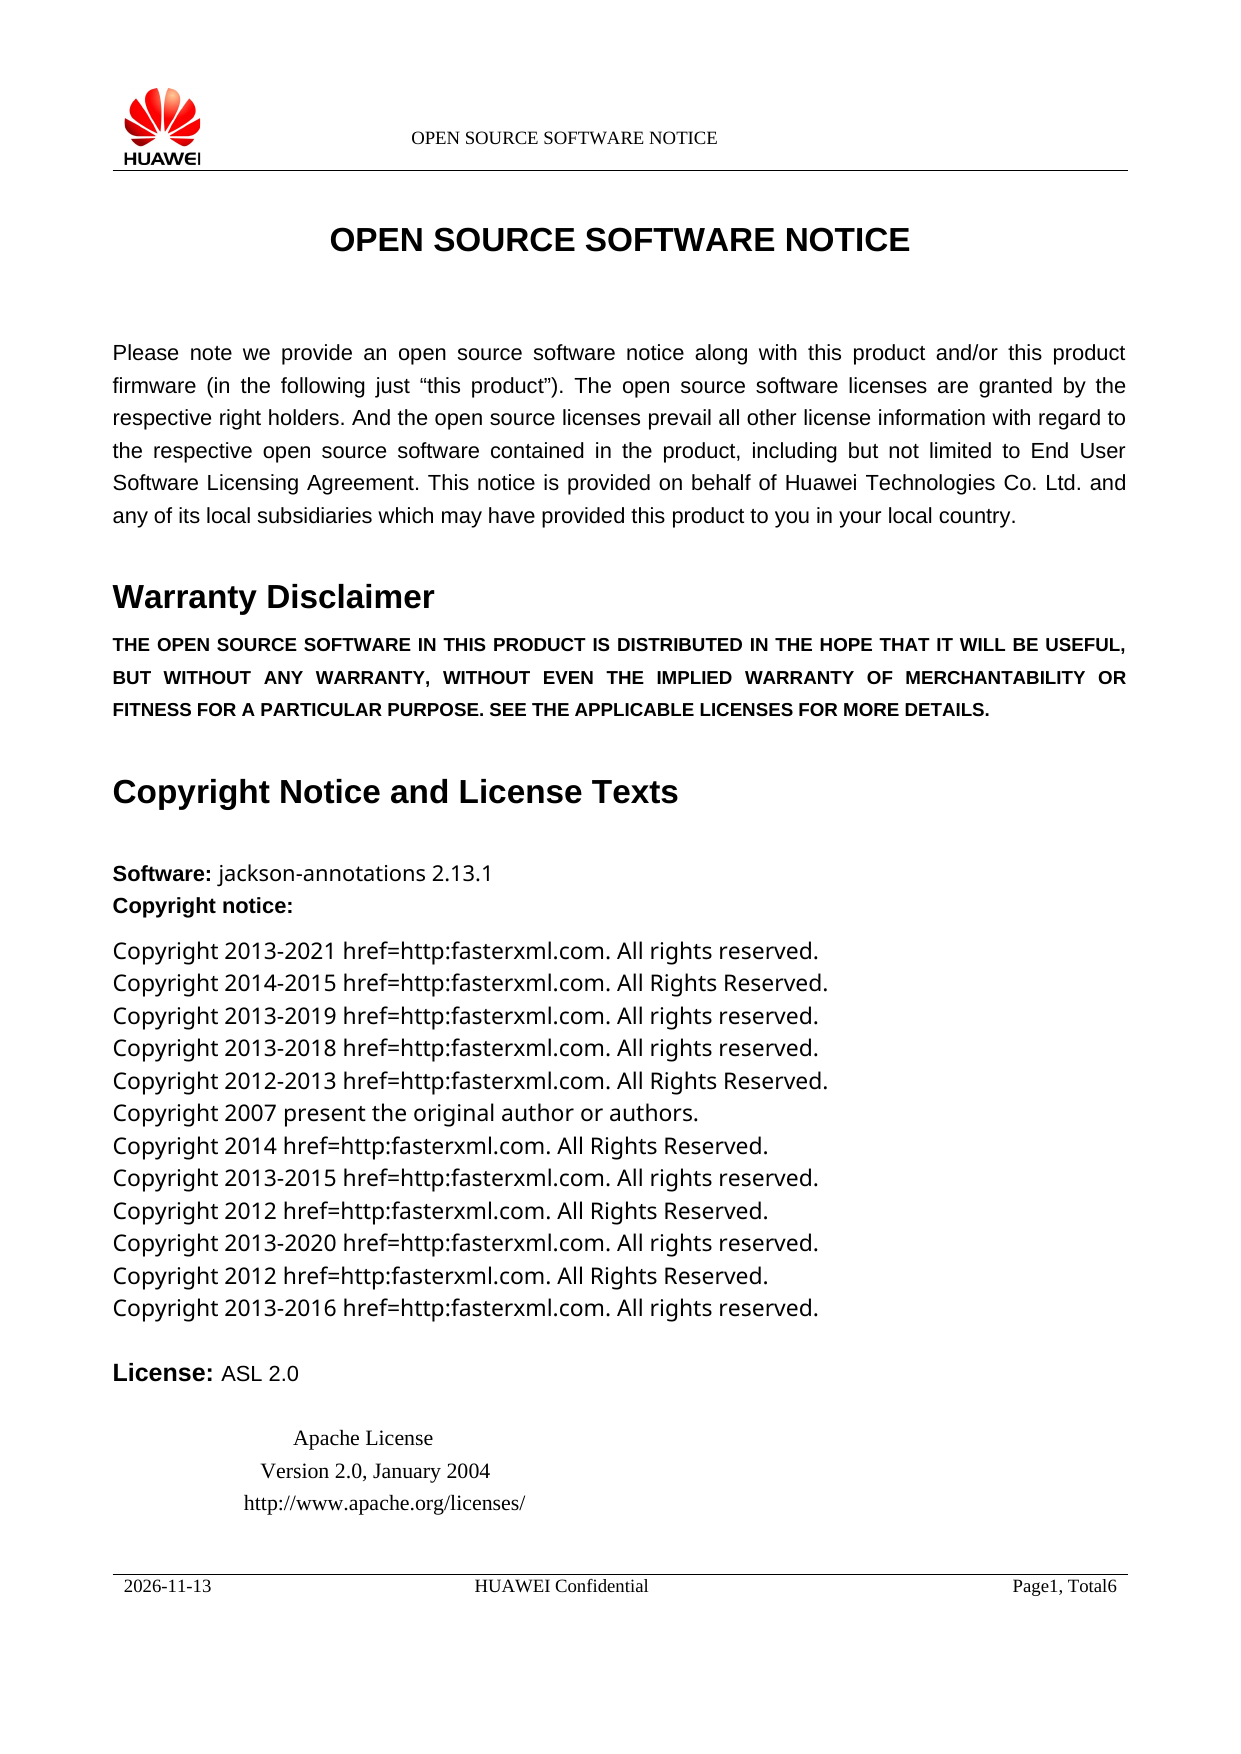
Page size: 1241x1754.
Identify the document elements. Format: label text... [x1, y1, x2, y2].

text License: ASL 2.0 [112, 1356, 1128, 1389]
text Please note we provide an open source software notice along with this product and/or this product firmware (in the following just “this product”). The open source software licenses are granted by the respective right holders. And the open source licenses prevail all other license information with regard to the respective open source software contained in the product, including but not limited to End User Software Licensing Agreement. This notice is provided on behalf of Huawei Technologies Co. Ltd. and any of its local subsidiaries which may have provided this product to you in your local country. [112, 336, 1128, 531]
text Copyright notice: [112, 889, 1128, 921]
text Copyright 2012-2013 href=http:fasterxml.com. All Rights Reserved. Copyright 2007 present the original author or authors. Copyright 2014 href=http:fasterxml.com. All Rights Reserved. Copyright 2013-2015 href=http:fasterxml.com. All rights reserved. [112, 1064, 1128, 1194]
text Copyright Notice and License Texts [112, 759, 1128, 824]
title Software: jackson-annotations 2.13.1 [112, 856, 1128, 889]
picture [124, 88, 201, 165]
text The open source software in this product is distributed in the hope that it will be useful, but WITHOUT ANY WARRANTY, without even the implied warranty of MERCHANTABILITY or FITNESS FOR A PARTICULAR PURPOSE. See the applicable licenses for more details. [112, 629, 1128, 726]
text Copyright 2013-2021 href=http:fasterxml.com. All rights reserved. Copyright 2014-2015 href=http:fasterxml.com. All Rights Reserved. Copyright 2013-2019 href=http:fasterxml.com. All rights reserved. [112, 934, 1128, 1031]
text OPEN SOURCE SOFTWARE NOTICE [112, 206, 1128, 271]
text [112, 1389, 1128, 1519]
text Copyright 2013-2018 href=http:fasterxml.com. All rights reserved. [112, 1031, 1128, 1064]
text Warranty Disclaimer [112, 564, 1128, 629]
text Copyright 2012 href=http:fasterxml.com. All Rights Reserved. Copyright 2013-2020 href=http:fasterxml.com. All rights reserved. Copyright 2012 href=http:fasterxml.com. All Rights Reserved. Copyright 2013-2016 href=http:fasterxml.com. All rights reserved. [112, 1194, 1128, 1356]
